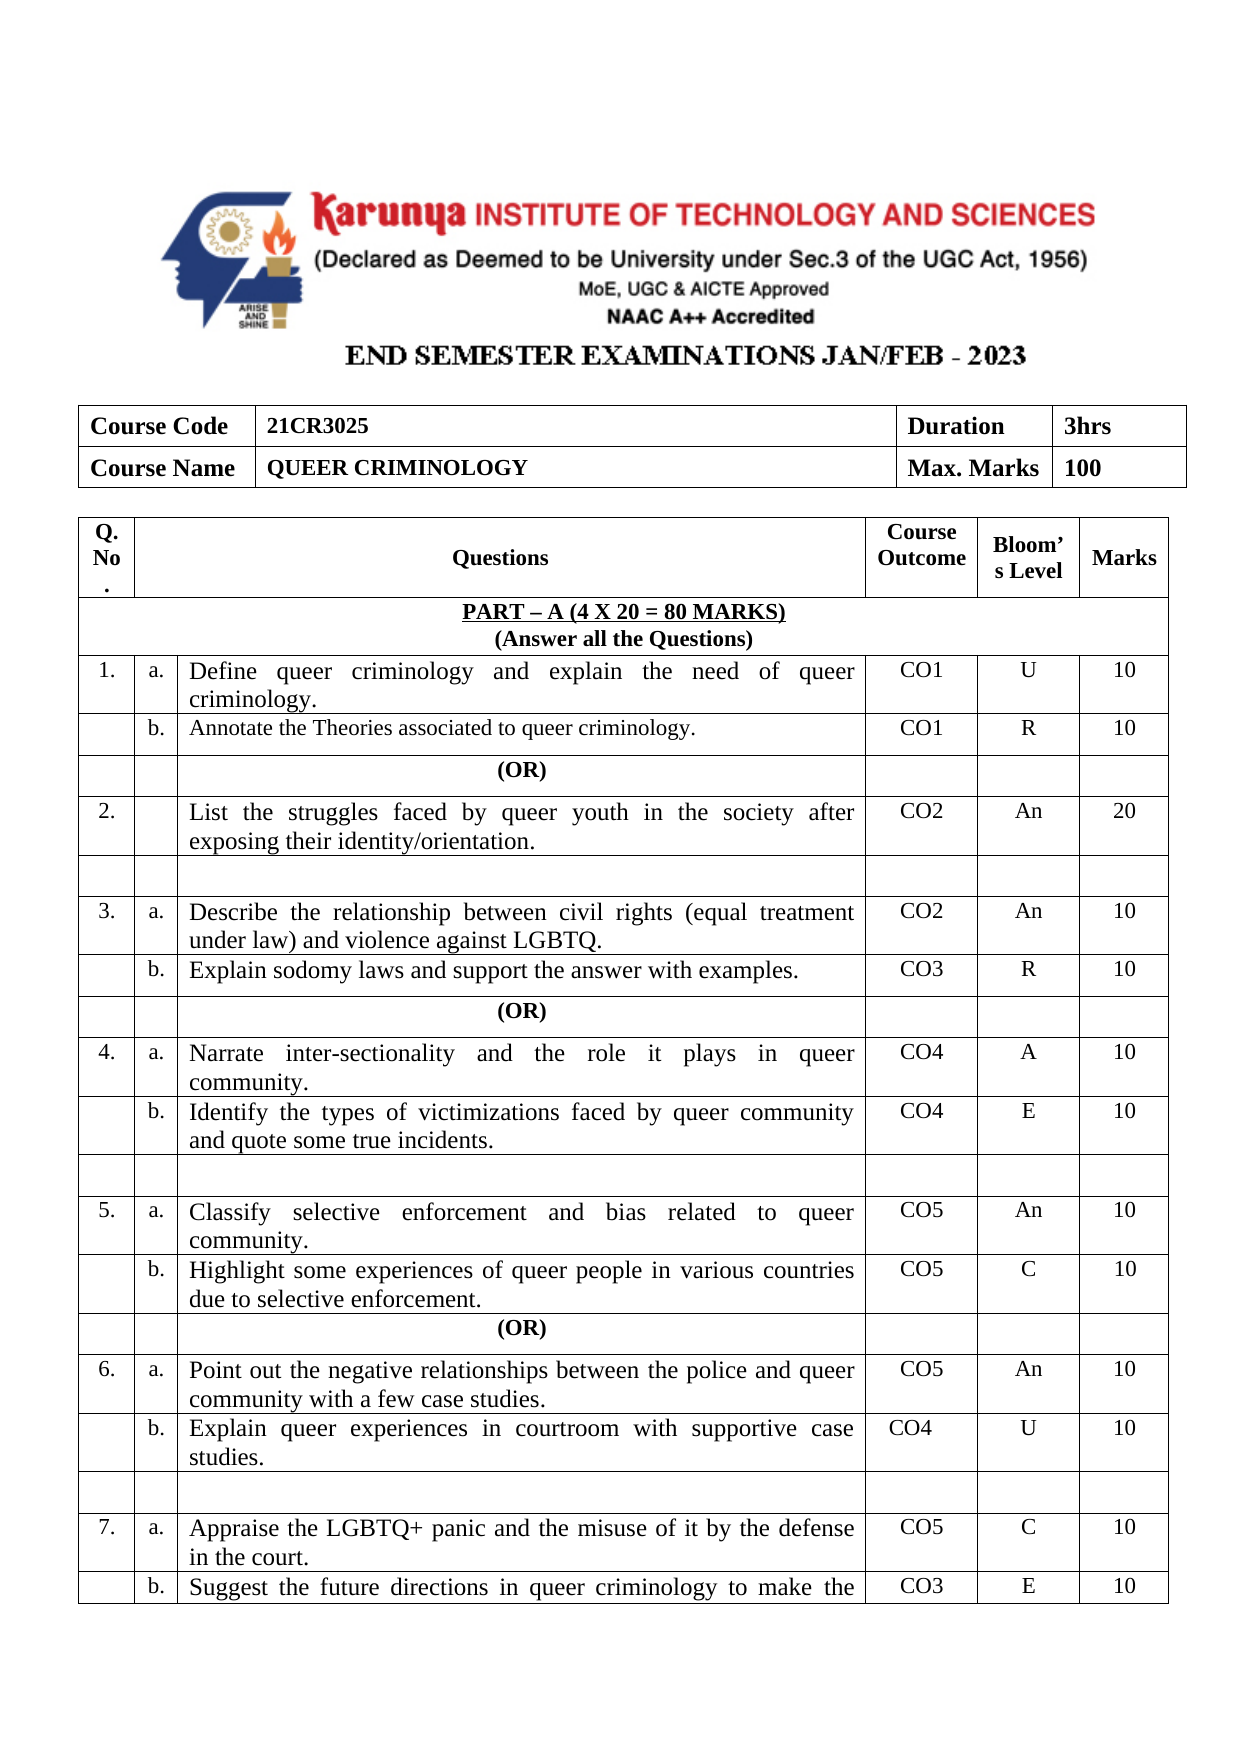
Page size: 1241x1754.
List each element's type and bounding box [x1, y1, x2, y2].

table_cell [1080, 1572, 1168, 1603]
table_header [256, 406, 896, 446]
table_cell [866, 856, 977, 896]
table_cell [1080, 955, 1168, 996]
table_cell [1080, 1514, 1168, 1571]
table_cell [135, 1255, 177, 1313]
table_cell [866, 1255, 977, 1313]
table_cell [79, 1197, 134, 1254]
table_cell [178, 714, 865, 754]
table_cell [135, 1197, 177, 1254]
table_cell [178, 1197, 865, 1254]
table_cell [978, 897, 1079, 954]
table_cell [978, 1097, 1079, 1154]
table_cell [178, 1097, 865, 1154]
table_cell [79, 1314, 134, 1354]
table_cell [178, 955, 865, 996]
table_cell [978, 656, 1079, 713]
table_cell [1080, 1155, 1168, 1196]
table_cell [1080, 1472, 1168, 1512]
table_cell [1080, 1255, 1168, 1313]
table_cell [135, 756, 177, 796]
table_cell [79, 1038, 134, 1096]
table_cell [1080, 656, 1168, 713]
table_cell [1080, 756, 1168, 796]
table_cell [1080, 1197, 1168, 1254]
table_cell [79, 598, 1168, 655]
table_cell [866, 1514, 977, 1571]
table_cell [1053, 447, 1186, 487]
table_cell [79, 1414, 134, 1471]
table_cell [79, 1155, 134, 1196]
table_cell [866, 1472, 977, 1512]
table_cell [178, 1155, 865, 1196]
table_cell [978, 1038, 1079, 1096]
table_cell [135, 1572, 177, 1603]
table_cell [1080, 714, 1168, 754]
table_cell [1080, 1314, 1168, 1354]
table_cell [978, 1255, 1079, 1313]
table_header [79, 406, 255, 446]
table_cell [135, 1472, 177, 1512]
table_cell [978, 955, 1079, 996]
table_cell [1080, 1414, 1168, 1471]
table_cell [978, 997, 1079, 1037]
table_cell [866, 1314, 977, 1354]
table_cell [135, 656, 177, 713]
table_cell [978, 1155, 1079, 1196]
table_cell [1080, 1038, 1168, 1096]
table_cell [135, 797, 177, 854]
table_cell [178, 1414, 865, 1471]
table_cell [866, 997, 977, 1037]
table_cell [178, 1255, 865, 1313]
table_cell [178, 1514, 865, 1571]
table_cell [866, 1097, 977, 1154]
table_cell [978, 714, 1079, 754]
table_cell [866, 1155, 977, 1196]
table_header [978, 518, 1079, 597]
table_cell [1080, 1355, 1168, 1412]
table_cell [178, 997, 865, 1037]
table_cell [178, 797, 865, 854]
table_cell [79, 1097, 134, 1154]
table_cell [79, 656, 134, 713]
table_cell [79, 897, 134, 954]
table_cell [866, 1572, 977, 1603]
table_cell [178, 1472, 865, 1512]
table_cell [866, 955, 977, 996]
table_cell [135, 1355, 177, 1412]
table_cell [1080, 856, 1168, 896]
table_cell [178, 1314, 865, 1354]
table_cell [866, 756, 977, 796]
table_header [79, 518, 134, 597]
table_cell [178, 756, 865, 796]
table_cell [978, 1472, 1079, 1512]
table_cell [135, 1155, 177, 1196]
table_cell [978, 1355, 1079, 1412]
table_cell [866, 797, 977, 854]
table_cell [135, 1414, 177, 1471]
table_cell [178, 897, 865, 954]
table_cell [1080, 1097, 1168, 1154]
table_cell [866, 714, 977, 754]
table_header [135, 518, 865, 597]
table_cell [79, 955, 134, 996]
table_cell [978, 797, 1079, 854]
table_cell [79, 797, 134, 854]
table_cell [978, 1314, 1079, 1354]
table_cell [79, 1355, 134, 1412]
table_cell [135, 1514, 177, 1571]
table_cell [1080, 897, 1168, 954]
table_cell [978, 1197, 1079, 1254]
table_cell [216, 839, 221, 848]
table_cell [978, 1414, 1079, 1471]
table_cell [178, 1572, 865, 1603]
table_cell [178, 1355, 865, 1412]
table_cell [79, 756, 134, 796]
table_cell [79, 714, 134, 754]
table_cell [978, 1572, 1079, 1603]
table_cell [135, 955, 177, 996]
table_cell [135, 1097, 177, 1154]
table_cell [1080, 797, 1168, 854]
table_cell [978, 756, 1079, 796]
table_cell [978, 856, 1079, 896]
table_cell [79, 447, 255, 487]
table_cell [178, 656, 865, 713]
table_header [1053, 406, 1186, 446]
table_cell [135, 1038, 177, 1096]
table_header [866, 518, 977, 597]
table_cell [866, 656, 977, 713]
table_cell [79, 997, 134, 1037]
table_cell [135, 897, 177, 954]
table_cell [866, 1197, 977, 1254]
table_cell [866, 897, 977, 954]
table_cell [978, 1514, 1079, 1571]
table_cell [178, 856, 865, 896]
picture [155, 178, 1115, 376]
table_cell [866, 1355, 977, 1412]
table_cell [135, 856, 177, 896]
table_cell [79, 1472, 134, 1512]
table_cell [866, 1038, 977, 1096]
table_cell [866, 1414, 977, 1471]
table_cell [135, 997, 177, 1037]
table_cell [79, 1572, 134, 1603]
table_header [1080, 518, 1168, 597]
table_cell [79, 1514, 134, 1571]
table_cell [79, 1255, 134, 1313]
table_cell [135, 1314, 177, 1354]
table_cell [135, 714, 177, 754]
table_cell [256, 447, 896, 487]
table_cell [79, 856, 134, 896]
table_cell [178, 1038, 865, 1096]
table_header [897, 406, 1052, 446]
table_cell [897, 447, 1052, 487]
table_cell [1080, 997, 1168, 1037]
